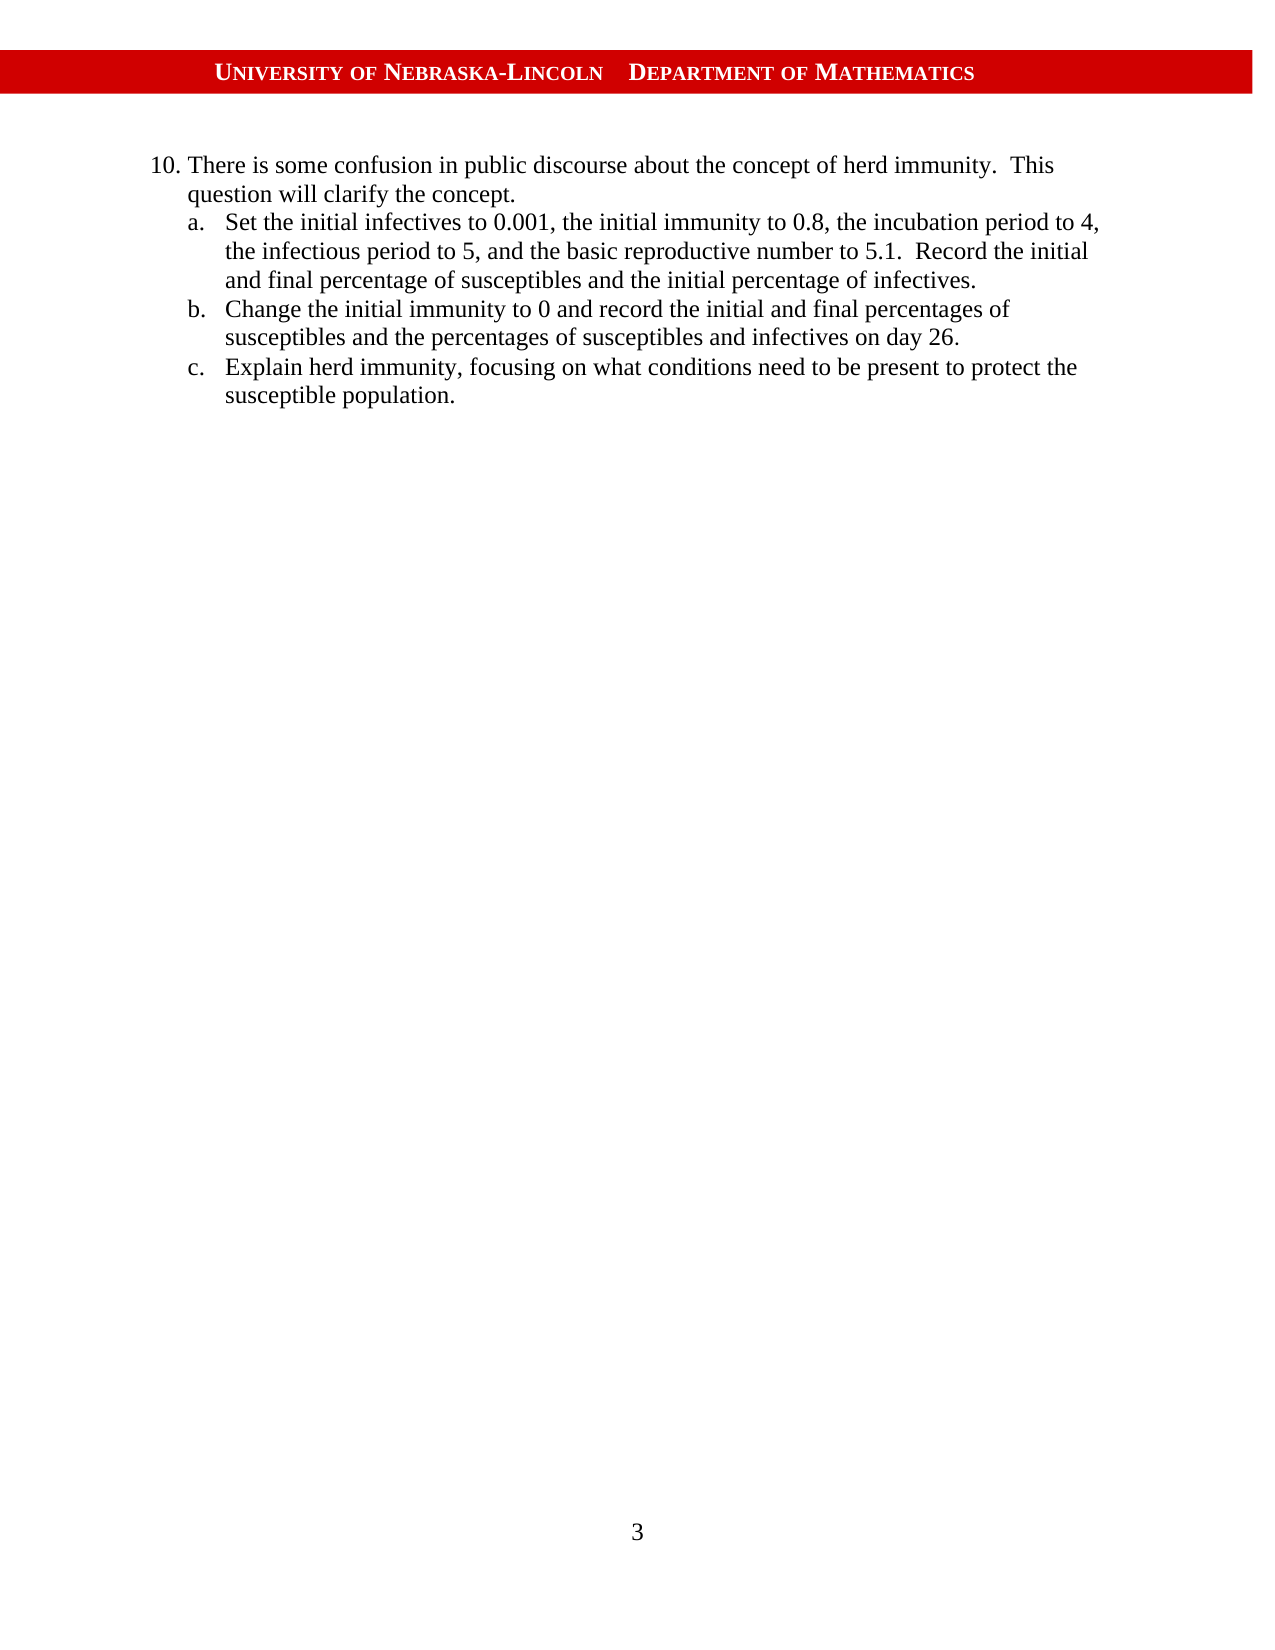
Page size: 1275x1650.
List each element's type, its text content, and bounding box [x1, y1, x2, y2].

list Explain herd immunity, focusing on what conditions need to be present to protect the susceptible population. [187, 352, 1125, 409]
list There is some confusion in public discourse about the concept of herd immunity. This question will clarify the concept. [150, 150, 1125, 207]
list Change the initial immunity to 0 and record the initial and final percentages of susceptibles and the percentages of susceptibles and infectives on day 26. [187, 294, 1125, 352]
list Set the initial infectives to 0.001, the initial immunity to 0.8, the incubation period to 4, the infectious period to 5, and the basic reproductive number to 5.1. Record the initial and final percentage of susceptibles and the initial percentage of infectives. [187, 207, 1125, 294]
